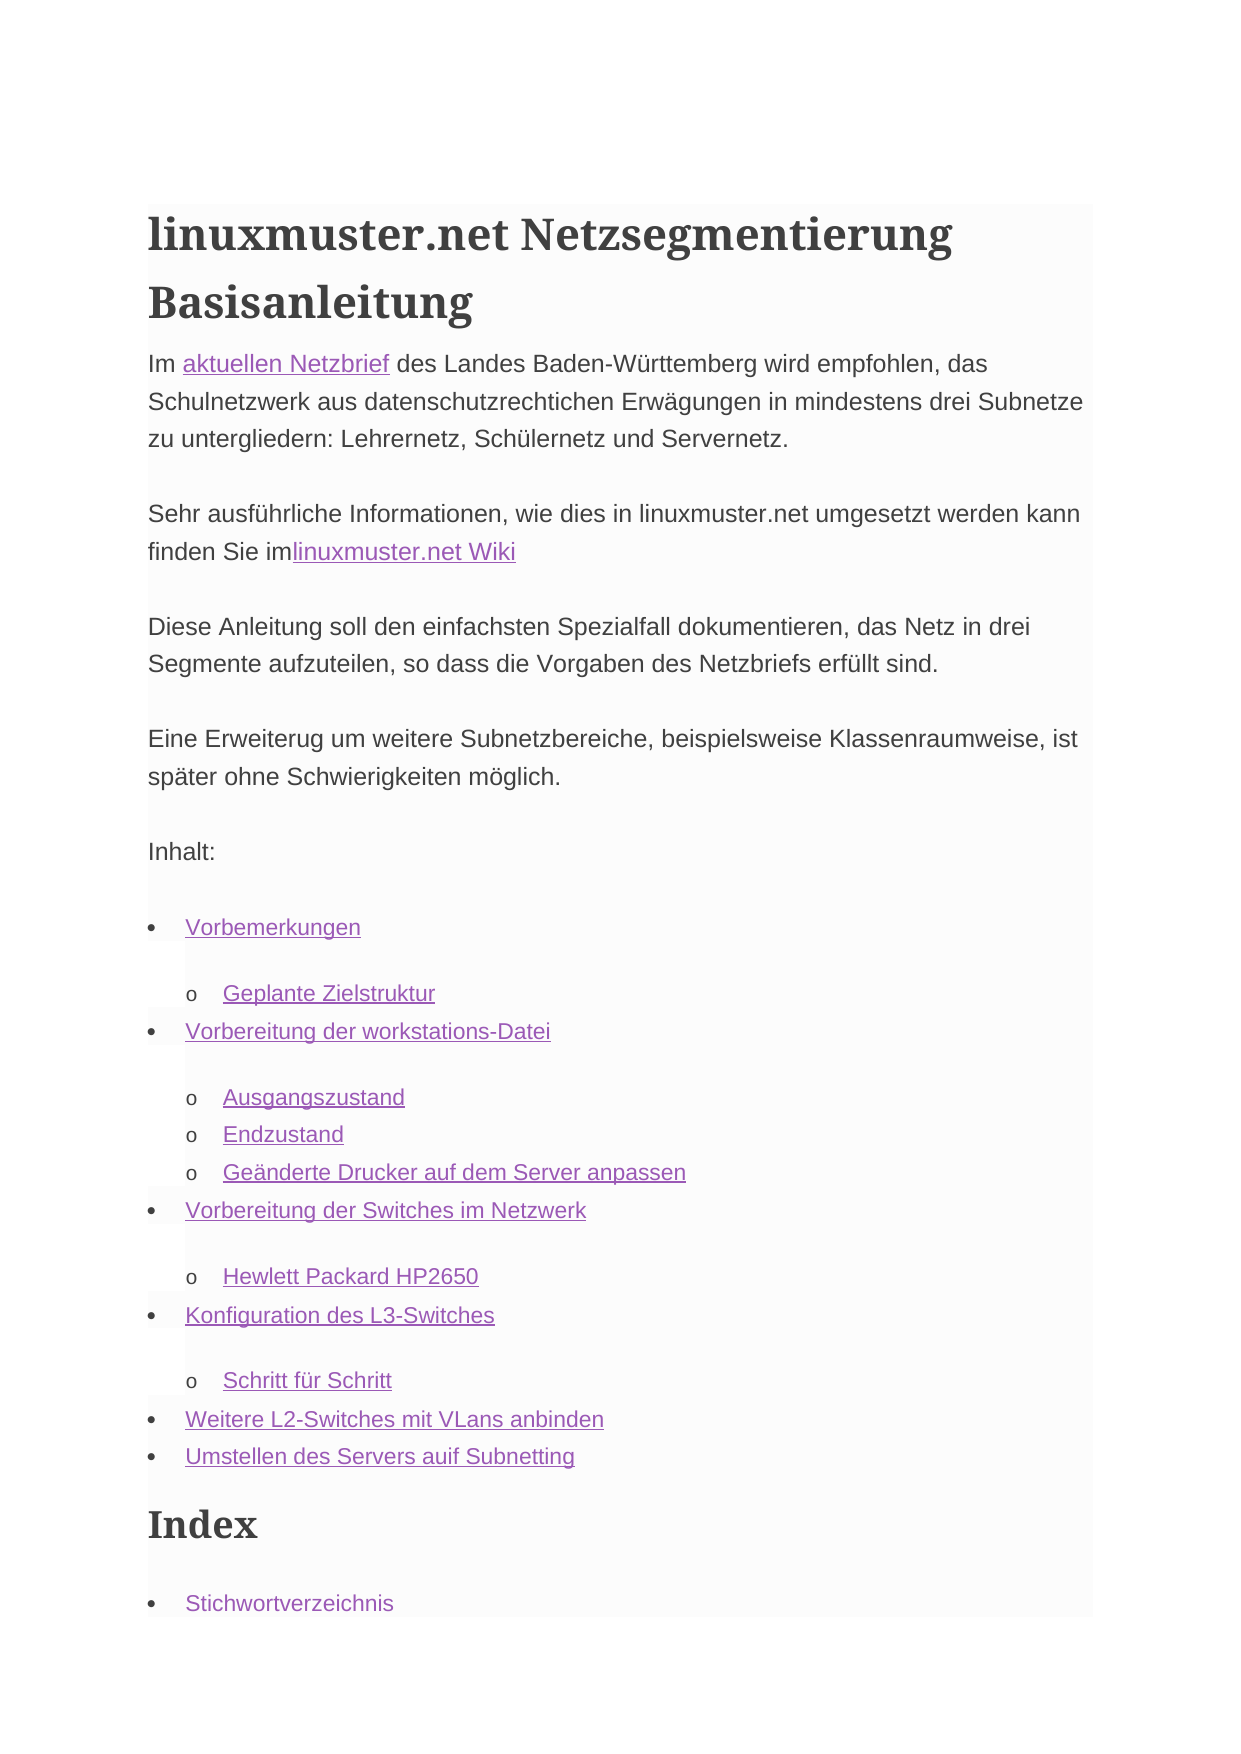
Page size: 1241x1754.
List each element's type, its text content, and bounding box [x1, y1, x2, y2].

list Hewlett Packard HP2650 [185, 1253, 1093, 1291]
text Diese Anleitung soll den einfachsten Spezialfall dokumentieren, das Netz in drei Segmente aufzuteilen, so dass die Vorgaben des Netzbriefs erfüllt sind. [148, 603, 1093, 678]
list Vorbereitung der workstations-Datei [148, 1007, 1093, 1045]
list Vorbemerkungen [148, 903, 1093, 941]
subtitle Index [148, 1499, 1093, 1550]
text Eine Erweiterug um weitere Subnetzbereiche, beispielsweise Klassenraumweise, ist später ohne Schwierigkeiten möglich. [148, 716, 1093, 791]
text Im aktuellen Netzbrief des Landes Baden-Württemberg wird empfohlen, das Schulnetzwerk aus datenschutzrechtichen Erwägungen in mindestens drei Subnetze zu untergliedern: Lehrernetz, Schülernetz und Servernetz. [148, 341, 1093, 453]
subtitle linuxmuster.net Netzsegmentierung Basisanleitung [148, 204, 1093, 332]
list Schritt für Schritt [185, 1357, 1093, 1395]
list Stichwortverzeichnis [148, 1579, 1093, 1617]
text Inhalt: [148, 828, 1093, 866]
list Vorbereitung der Switches im Netzwerk [148, 1186, 1093, 1224]
list Weitere L2-Switches mit VLans anbinden [148, 1395, 1093, 1432]
list Konfiguration des L3-Switches [148, 1291, 1093, 1328]
list Endzustand [185, 1111, 1093, 1149]
list Ausgangszustand [185, 1074, 1093, 1111]
list Geänderte Drucker auf dem Server anpassen [185, 1149, 1093, 1186]
list Umstellen des Servers auif Subnetting [148, 1432, 1093, 1470]
text Sehr ausführliche Informationen, wie dies in linuxmuster.net umgesetzt werden kann finden Sie imlinuxmuster.net Wiki [148, 491, 1093, 566]
list Geplante Zielstruktur [185, 970, 1093, 1007]
